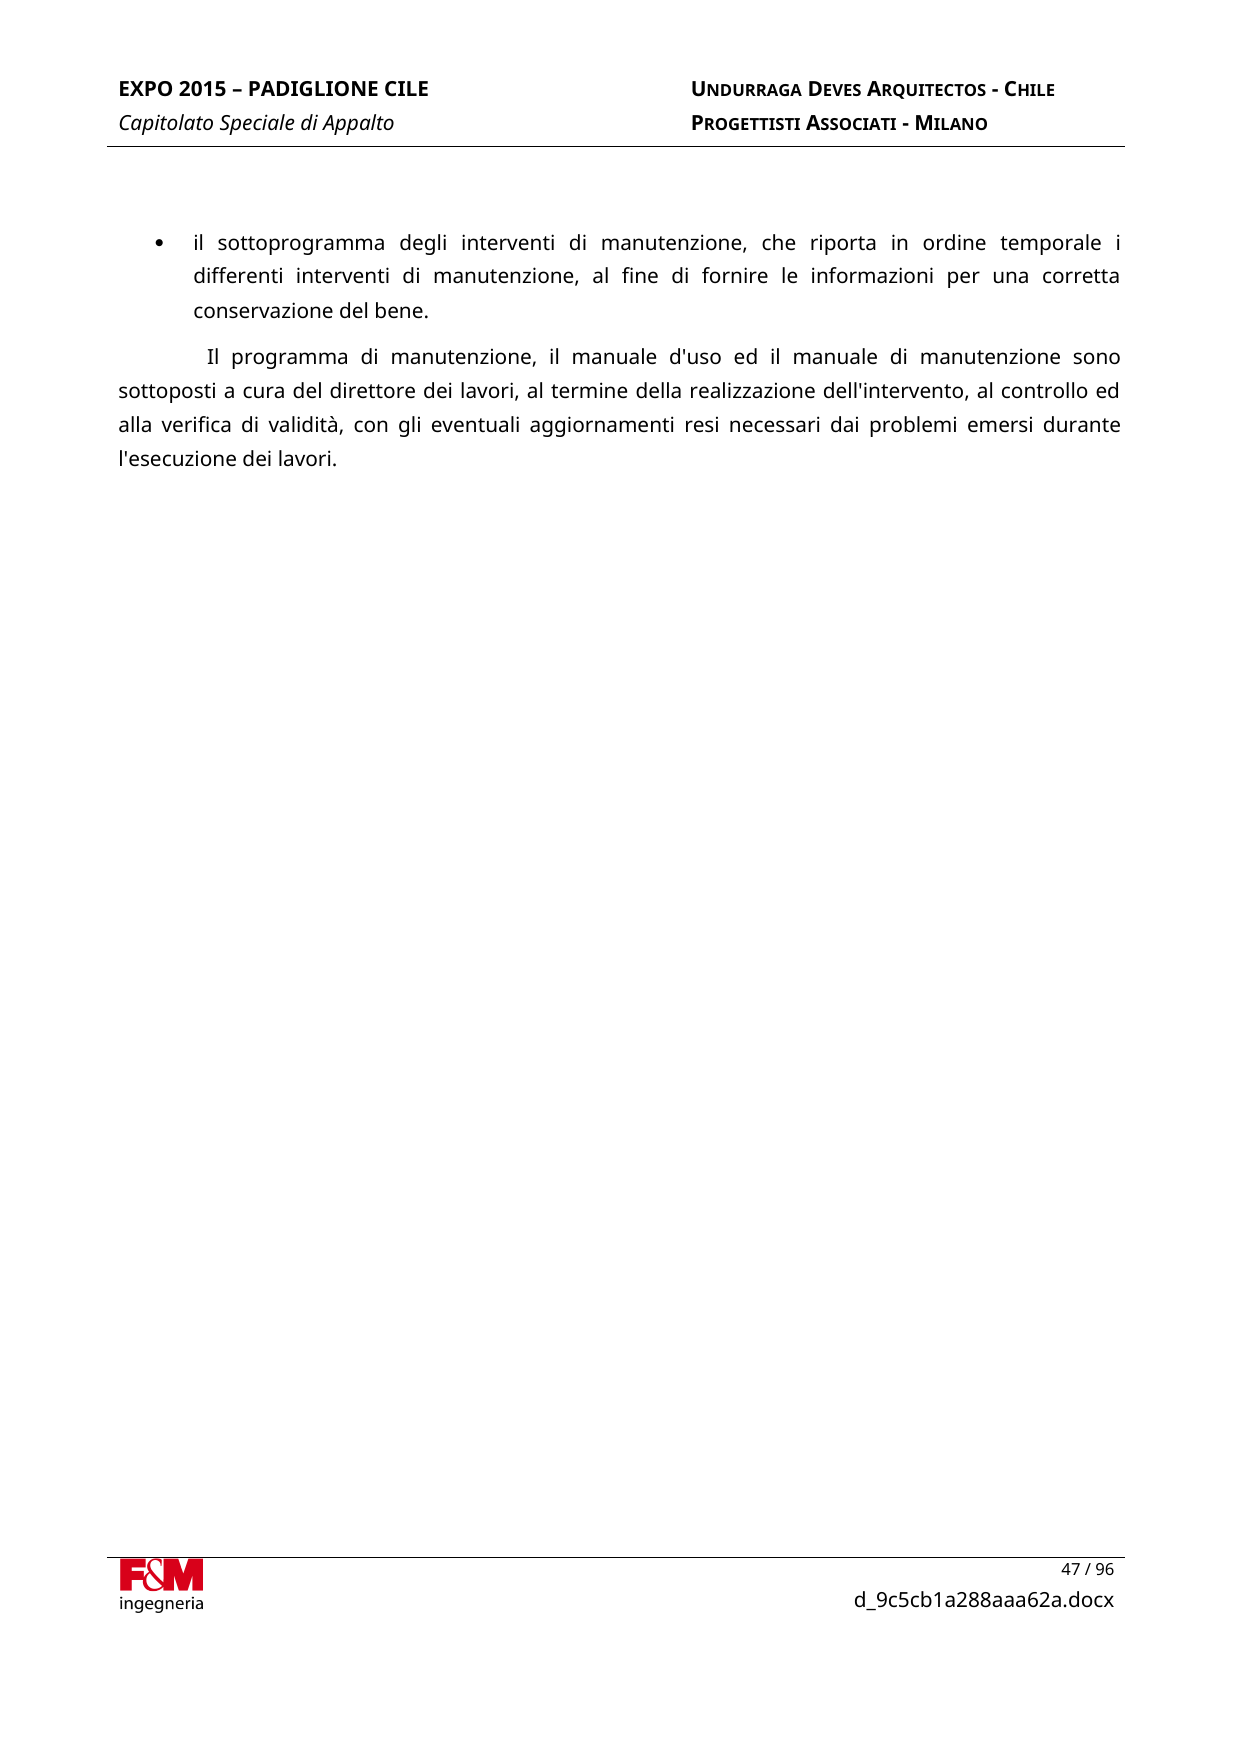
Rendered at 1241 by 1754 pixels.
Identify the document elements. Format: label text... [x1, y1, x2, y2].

text Il programma di manutenzione, il manuale d'uso ed il manuale di manutenzione sono sottoposti a cura del direttore dei lavori, al termine della realizzazione dell'intervento, al controllo ed alla verifica di validità, con gli eventuali aggiornamenti resi necessari dai problemi emersi durante l'esecuzione dei lavori. [118, 342, 1122, 473]
list il sottoprogramma degli interventi di manutenzione, che riporta in ordine temporale i differenti interventi di manutenzione, al fine di fornire le informazioni per una corretta conservazione del bene. [156, 228, 1122, 324]
picture [118, 1557, 209, 1618]
